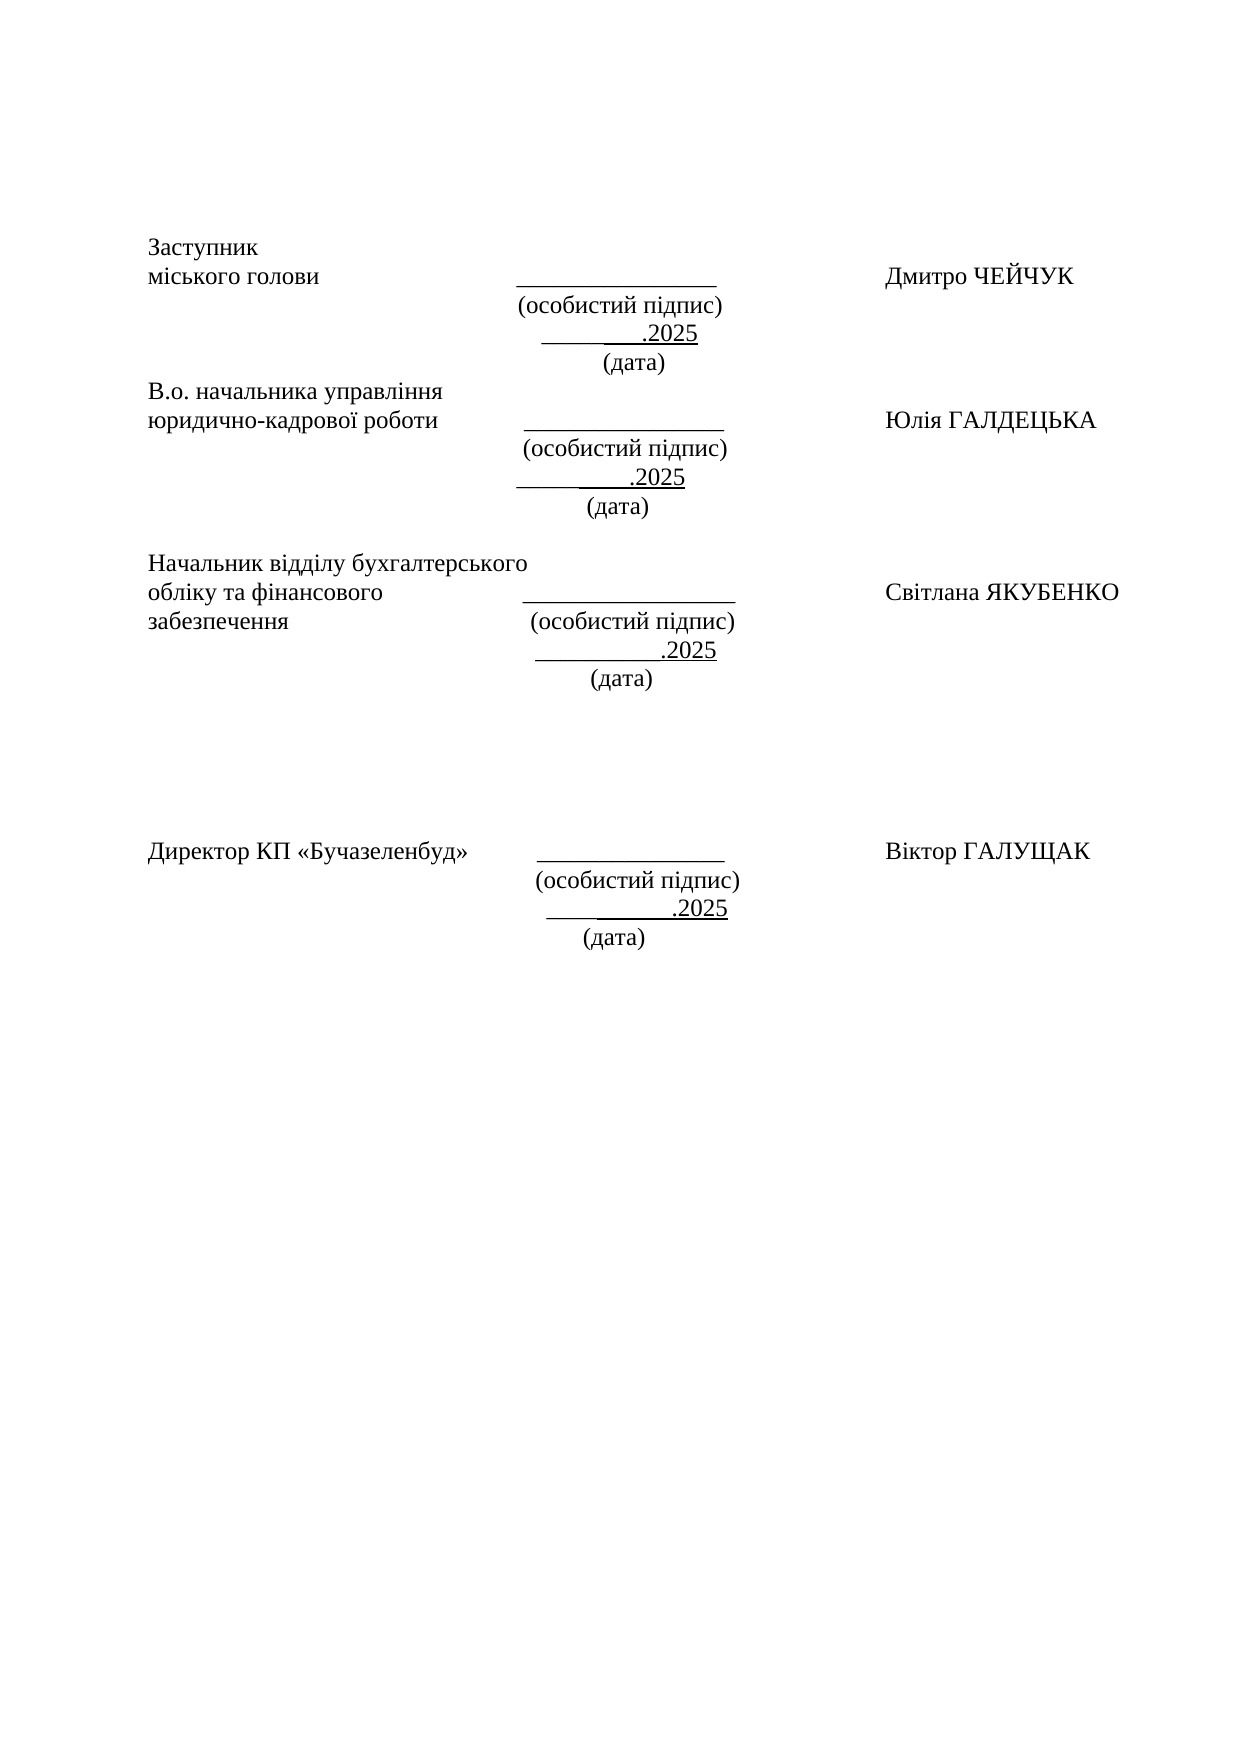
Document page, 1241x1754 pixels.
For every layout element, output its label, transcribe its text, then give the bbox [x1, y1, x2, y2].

text (дата) [148, 347, 1152, 376]
text _________.2025 [516, 462, 1152, 491]
text (дата) [295, 922, 1152, 951]
text (дата) [148, 491, 1152, 520]
text В.о. начальника управління [148, 376, 1152, 405]
text Начальник відділу бухгалтерського [148, 548, 1152, 577]
text юридично-кадрової роботи ________________ Юлія ГАЛДЕЦЬКА [148, 405, 1152, 433]
text (особистий підпис) [148, 433, 1152, 462]
text __________.2025 [148, 893, 1152, 922]
text міського голови ________________ Дмитро ЧЕЙЧУК [148, 261, 1152, 290]
text ________.2025 [516, 318, 1152, 347]
text обліку та фінансового _________________ Світлана ЯКУБЕНКО [148, 577, 1152, 606]
text (особистий підпис) [148, 865, 1152, 893]
text Директор КП «Бучазеленбуд» _______________ Віктор ГАЛУЩАК [148, 836, 1152, 865]
text (особистий підпис) [148, 290, 1152, 318]
text __________.2025 [148, 635, 1152, 663]
text Заступник [148, 232, 1152, 261]
text (дата) [148, 663, 1152, 692]
text забезпечення (особистий підпис) [148, 606, 1152, 635]
